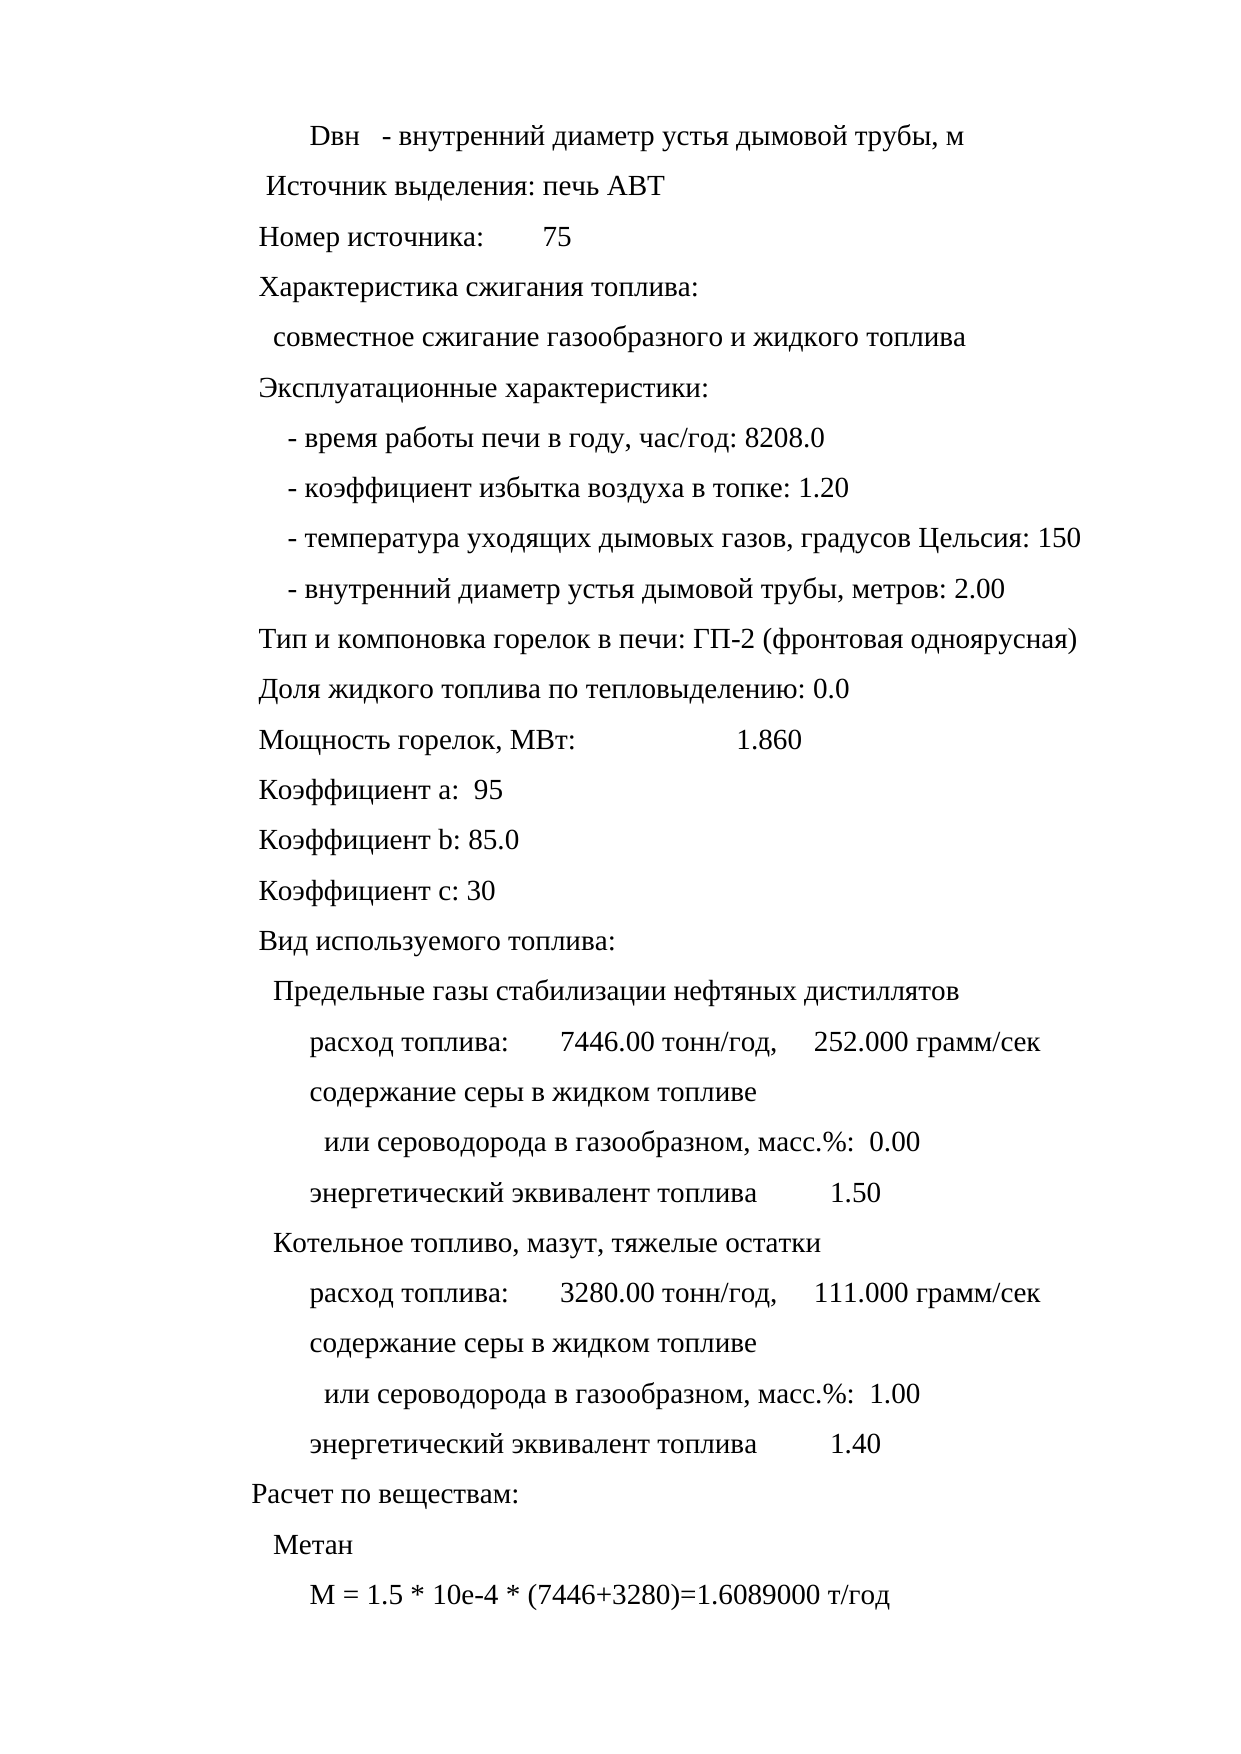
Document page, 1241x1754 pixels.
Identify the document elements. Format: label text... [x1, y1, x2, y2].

text Вид используемого топлива: [177, 923, 1152, 957]
text Котельное топливо, мазут, тяжелые остатки [177, 1225, 1152, 1258]
text энергетический эквивалент топлива 1.50 [177, 1175, 1152, 1208]
text Коэффициент a: 95 [177, 772, 1152, 806]
text расход топлива: 7446.00 тонн/год, 252.000 грамм/сек [177, 1024, 1152, 1057]
text Номер источника: 75 [177, 219, 1152, 252]
text Коэффициент b: 85.0 [177, 822, 1152, 856]
text расход топлива: 3280.00 тонн/год, 111.000 грамм/сек [177, 1275, 1152, 1309]
text совместное сжигание газообразного и жидкого топлива [177, 319, 1152, 353]
text энергетический эквивалент топлива 1.40 [177, 1426, 1152, 1460]
text содержание серы в жидком топливе [177, 1074, 1152, 1108]
text Dвн - внутренний диаметр устья дымовой трубы, м [177, 118, 1152, 152]
text Тип и компоновка горелок в печи: ГП-2 (фронтовая одноярусная) [177, 621, 1152, 655]
text Характеристика сжигания топлива: [177, 269, 1152, 303]
text - время работы печи в году, час/год: 8208.0 [177, 420, 1152, 453]
text - внутренний диаметр устья дымовой трубы, метров: 2.00 [177, 571, 1152, 604]
text или сероводорода в газообразном, масс.%: 1.00 [177, 1376, 1152, 1409]
text - коэффициент избытка воздуха в топке: 1.20 [177, 470, 1152, 504]
text Коэффициент c: 30 [177, 873, 1152, 906]
text Предельные газы стабилизации нефтяных дистиллятов [177, 973, 1152, 1007]
text M = 1.5 * 10e-4 * (7446+3280)=1.6089000 т/год [177, 1577, 1152, 1611]
text Источник выделения: печь АВТ [177, 168, 1152, 202]
text Расчет по веществам: [177, 1477, 1152, 1510]
text содержание серы в жидком топливе [177, 1326, 1152, 1359]
text - температура уходящих дымовых газов, градусов Цельсия: 150 [177, 521, 1152, 554]
text Доля жидкого топлива по тепловыделению: 0.0 [177, 672, 1152, 705]
text Эксплуатационные характеристики: [177, 370, 1152, 403]
text или сероводорода в газообразном, масс.%: 0.00 [177, 1124, 1152, 1158]
text Мощность горелок, МВт: 1.860 [177, 722, 1152, 755]
text Метан [177, 1527, 1152, 1560]
